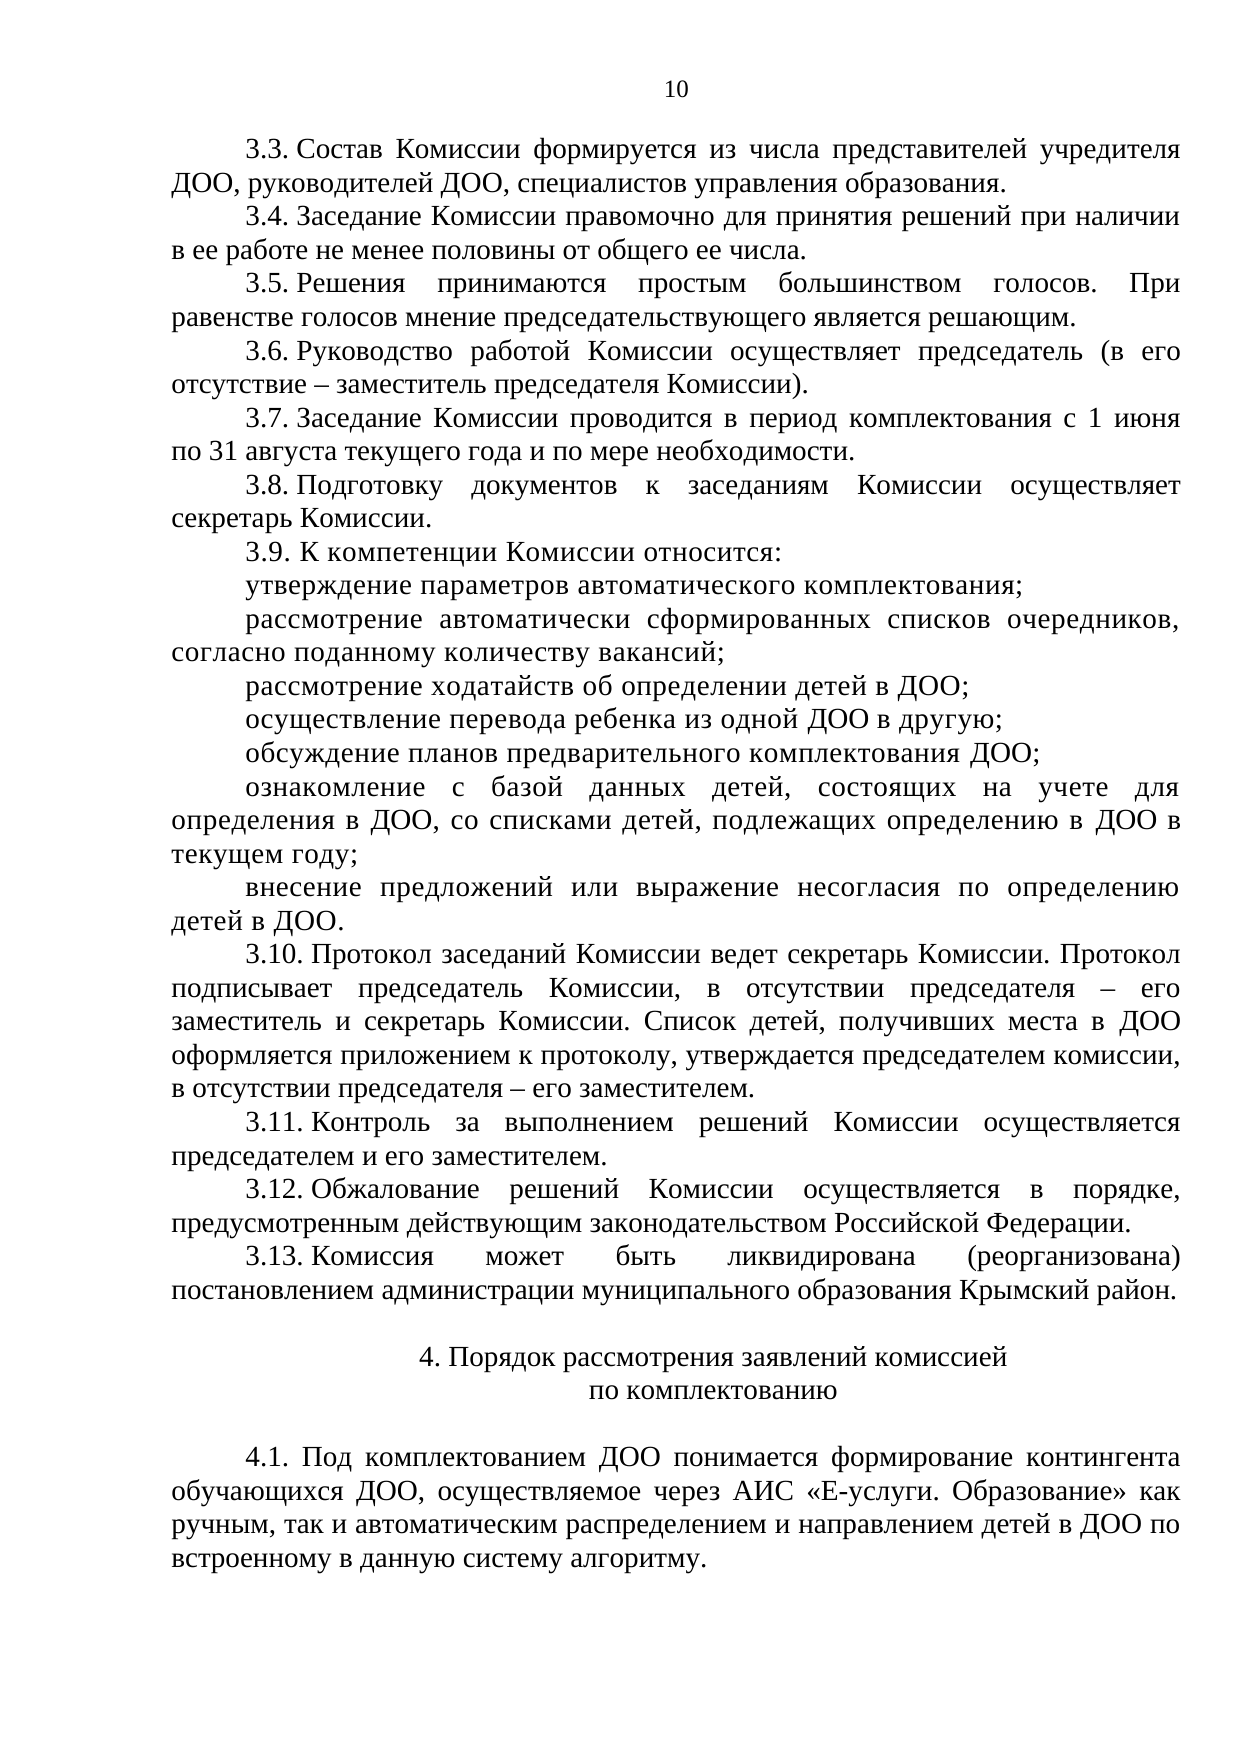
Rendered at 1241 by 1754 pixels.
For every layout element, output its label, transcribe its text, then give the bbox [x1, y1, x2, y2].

text 3.10. Протокол заседаний Комиссии ведет секретарь Комиссии. Протокол подписывает председатель Комиссии, в отсутствии председателя – его заместитель и секретарь Комиссии. Список детей, получивших места в ДОО оформляется приложением к протоколу, утверждается председателем комиссии, в отсутствии председателя – его заместителем. [171, 936, 1181, 1104]
text утверждение параметров автоматического комплектования; [171, 567, 1181, 601]
text 3.4. Заседание Комиссии правомочно для принятия решений при наличии в ее работе не менее половины от общего ее числа. [171, 198, 1181, 266]
text внесение предложений или выражение несогласия по определению детей в ДОО. [171, 869, 1181, 936]
text рассмотрение ходатайств об определении детей в ДОО; [171, 668, 1181, 702]
text осуществление перевода ребенка из одной ДОО в другую; [171, 702, 1181, 735]
text 3.3. Состав Комиссии формируется из числа представителей учредителя ДОО, руководителей ДОО, специалистов управления образования. [171, 131, 1181, 198]
text 3.9. К компетенции Комиссии относится: [171, 534, 1181, 567]
text 4. Порядок рассмотрения заявлений комиссией [171, 1339, 1181, 1372]
text 3.11. Контроль за выполнением решений Комиссии осуществляется председателем и его заместителем. [171, 1104, 1181, 1171]
text 3.13. Комиссия может быть ликвидирована (реорганизована) постановлением администрации муниципального образования Крымский район. [171, 1238, 1181, 1305]
text 3.6. Руководство работой Комиссии осуществляет председатель (в его отсутствие – заместитель председателя Комиссии). [171, 333, 1181, 400]
text ознакомление с базой данных детей, состоящих на учете для определения в ДОО, со списками детей, подлежащих определению в ДОО в текущем году; [171, 769, 1181, 869]
text по комплектованию [171, 1372, 1181, 1406]
text 4.1. Под комплектованием ДОО понимается формирование контингента обучающихся ДОО, осуществляемое через АИС «Е-услуги. Образование» как ручным, так и автоматическим распределением и направлением детей в ДОО по встроенному в данную систему алгоритму. [171, 1439, 1181, 1574]
text рассмотрение автоматически сформированных списков очередников, согласно поданному количеству вакансий; [171, 601, 1181, 668]
text 3.12. Обжалование решений Комиссии осуществляется в порядке, предусмотренным действующим законодательством Российской Федерации. [171, 1171, 1181, 1238]
text 3.5. Решения принимаются простым большинством голосов. При равенстве голосов мнение председательствующего является решающим. [171, 266, 1181, 333]
text 3.8. Подготовку документов к заседаниям Комиссии осуществляет секретарь Комиссии. [171, 467, 1181, 534]
text обсуждение планов предварительного комплектования ДОО; [171, 735, 1181, 769]
text 3.7. Заседание Комиссии проводится в период комплектования с 1 июня по 31 августа текущего года и по мере необходимости. [171, 400, 1181, 467]
